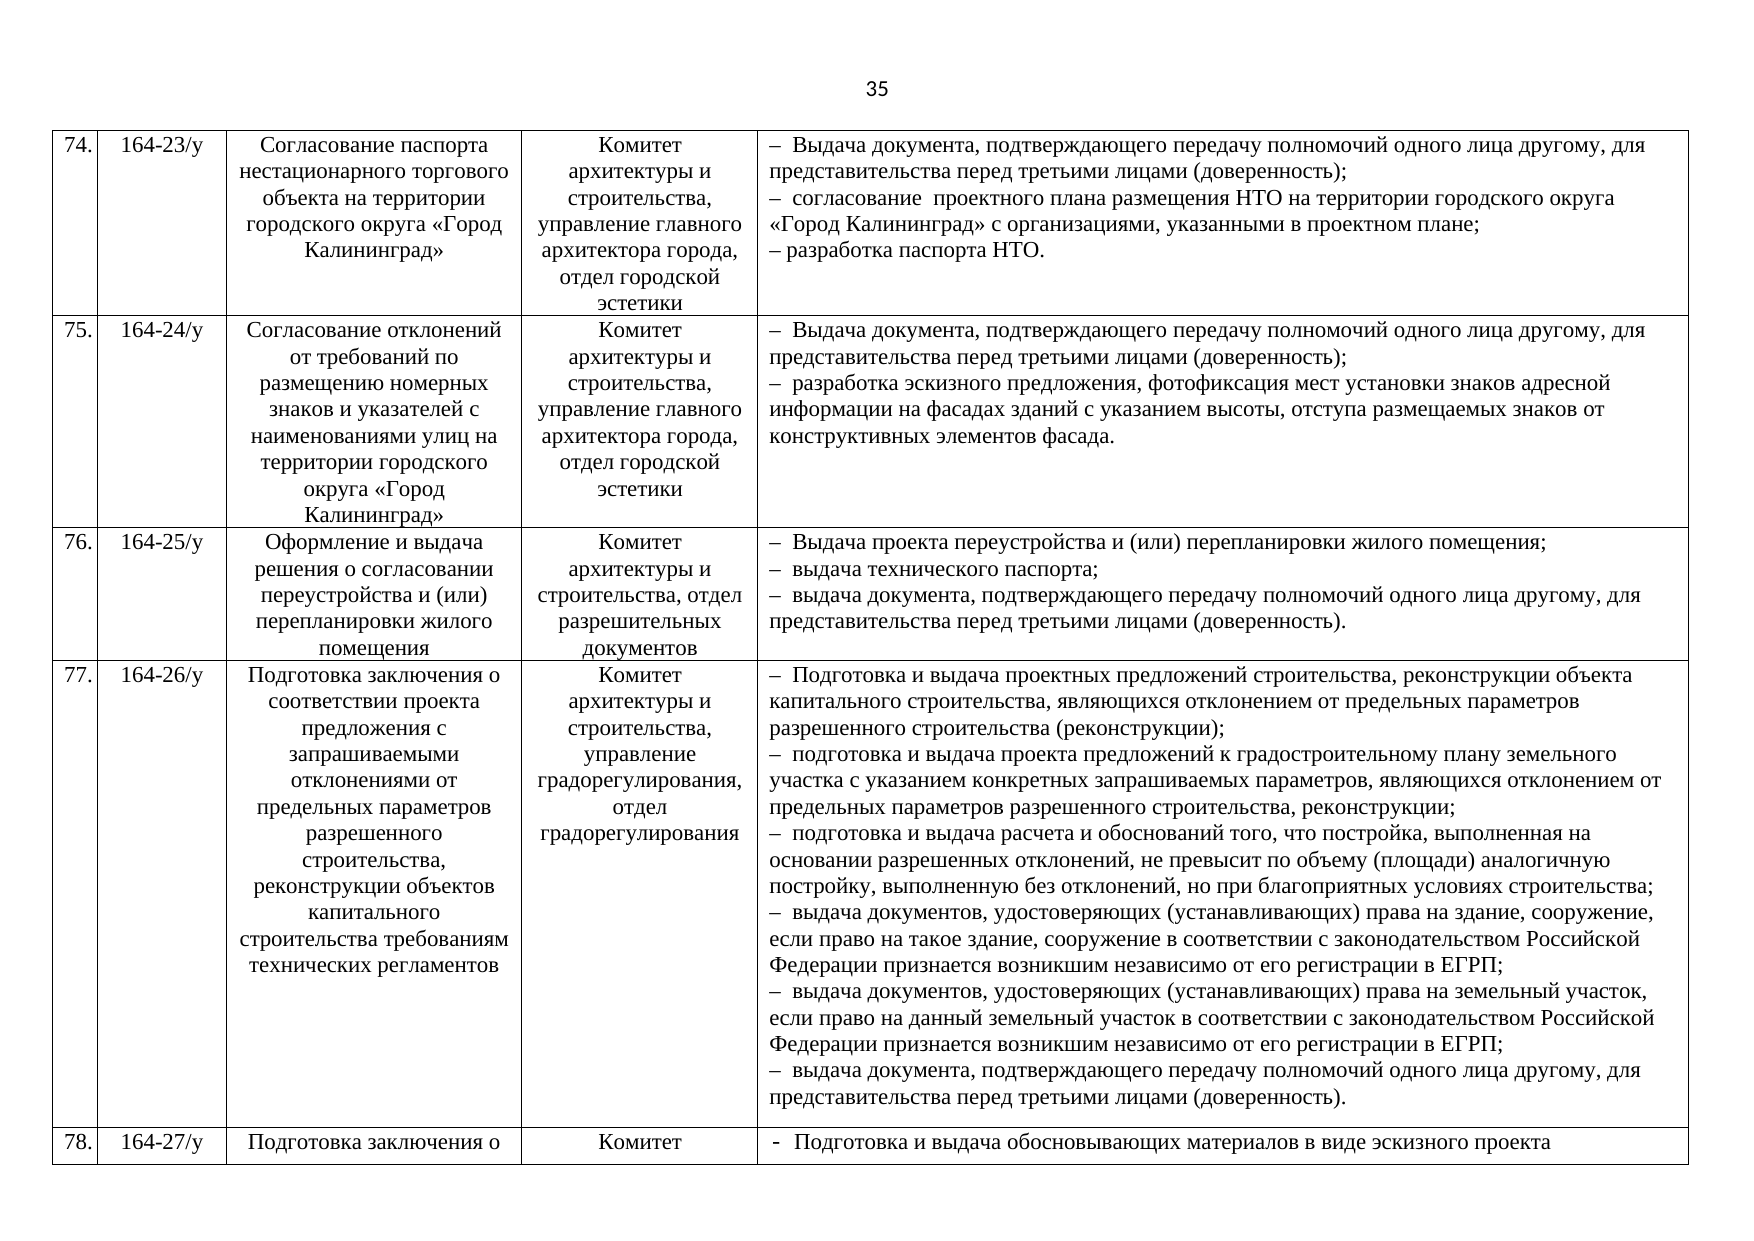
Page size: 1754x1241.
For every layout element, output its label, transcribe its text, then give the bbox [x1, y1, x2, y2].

table_cell 164-25/у [98, 528, 226, 660]
table_cell Комитет архитектуры и строительства, отдел разрешительных документов [522, 528, 757, 660]
table_cell Комитет архитектуры и строительства, управление главного архитектора города, отдел городской эстетики [522, 131, 757, 315]
table_cell [53, 661, 97, 1127]
table_cell [53, 528, 97, 660]
table_cell – Подготовка и выдача проектных предложений строительства, реконструкции объекта капитального строительства, являющихся отклонением от предельных параметров разрешенного строительства (реконструкции); – подготовка и выдача проекта предложений к градостроительному плану земельного участка с указанием конкретных запрашиваемых параметров, являющихся отклонением от предельных параметров разрешенного строительства, реконструкции; – подготовка и выдача расчета и обоснований того, что постройка, выполненная на основании разрешенных отклонений, не превысит по объему (площади) аналогичную постройку, выполненную без отклонений, но при благоприятных условиях строительства; – выдача документов, удостоверяющих (устанавливающих) права на здание, сооружение, если право на такое здание, сооружение в соответствии с законодательством Российской Федерации признается возникшим независимо от его регистрации в ЕГРП; – выдача документов, удостоверяющих (устанавливающих) права на земельный участок, если право на данный земельный участок в соответствии с законодательством Российской Федерации признается возникшим независимо от его регистрации в ЕГРП; – выдача документа, подтверждающего передачу полномочий одного лица другому, для представительства перед третьими лицами (доверенность). [758, 661, 1688, 1127]
table_cell 164-27/у [98, 1128, 226, 1164]
table_cell 164-26/у [98, 661, 226, 1127]
table_cell – Выдача проекта переустройства и (или) перепланировки жилого помещения; – выдача технического паспорта; – выдача документа, подтверждающего передачу полномочий одного лица другому, для представительства перед третьими лицами (доверенность). [758, 528, 1688, 660]
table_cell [227, 1128, 521, 1164]
table_cell – Выдача документа, подтверждающего передачу полномочий одного лица другому, для представительства перед третьими лицами (доверенность); – разработка эскизного предложения, фотофиксация мест установки знаков адресной информации на фасадах зданий с указанием высоты, отступа размещаемых знаков от конструктивных элементов фасада. [758, 316, 1688, 527]
table_cell [53, 316, 97, 527]
table_cell Согласование отклонений от требований по размещению номерных знаков и указателей с наименованиями улиц на территории городского округа «Город Калининград» [227, 316, 521, 527]
table_cell – Выдача документа, подтверждающего передачу полномочий одного лица другому, для представительства перед третьими лицами (доверенность); – согласование проектного плана размещения НТО на территории городского округа «Город Калининград» с организациями, указанными в проектном плане; – разработка паспорта НТО. [758, 131, 1688, 315]
table_cell 164-23/у [98, 131, 226, 315]
table_cell Комитет архитектуры и строительства, управление градорегулирования, отдел градорегулирования [522, 661, 757, 1127]
table_cell Оформление и выдача решения о согласовании переустройства и (или) перепланировки жилого помещения [227, 528, 521, 660]
table_cell Подготовка заключения о соответствии проекта предложения с запрашиваемыми отклонениями от предельных параметров разрешенного строительства, реконструкции объектов капитального строительства требованиям технических регламентов [227, 661, 521, 1127]
table_cell Комитет архитектуры и строительства, управление главного архитектора города, отдел городской эстетики [522, 316, 757, 527]
table_cell Согласование паспорта нестационарного торгового объекта на территории городского округа «Город Калининград» [227, 131, 521, 315]
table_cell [758, 1128, 1688, 1164]
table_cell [522, 1128, 757, 1164]
table_cell 164-24/у [98, 316, 226, 527]
table_cell [53, 131, 97, 315]
table_cell [53, 1128, 97, 1164]
